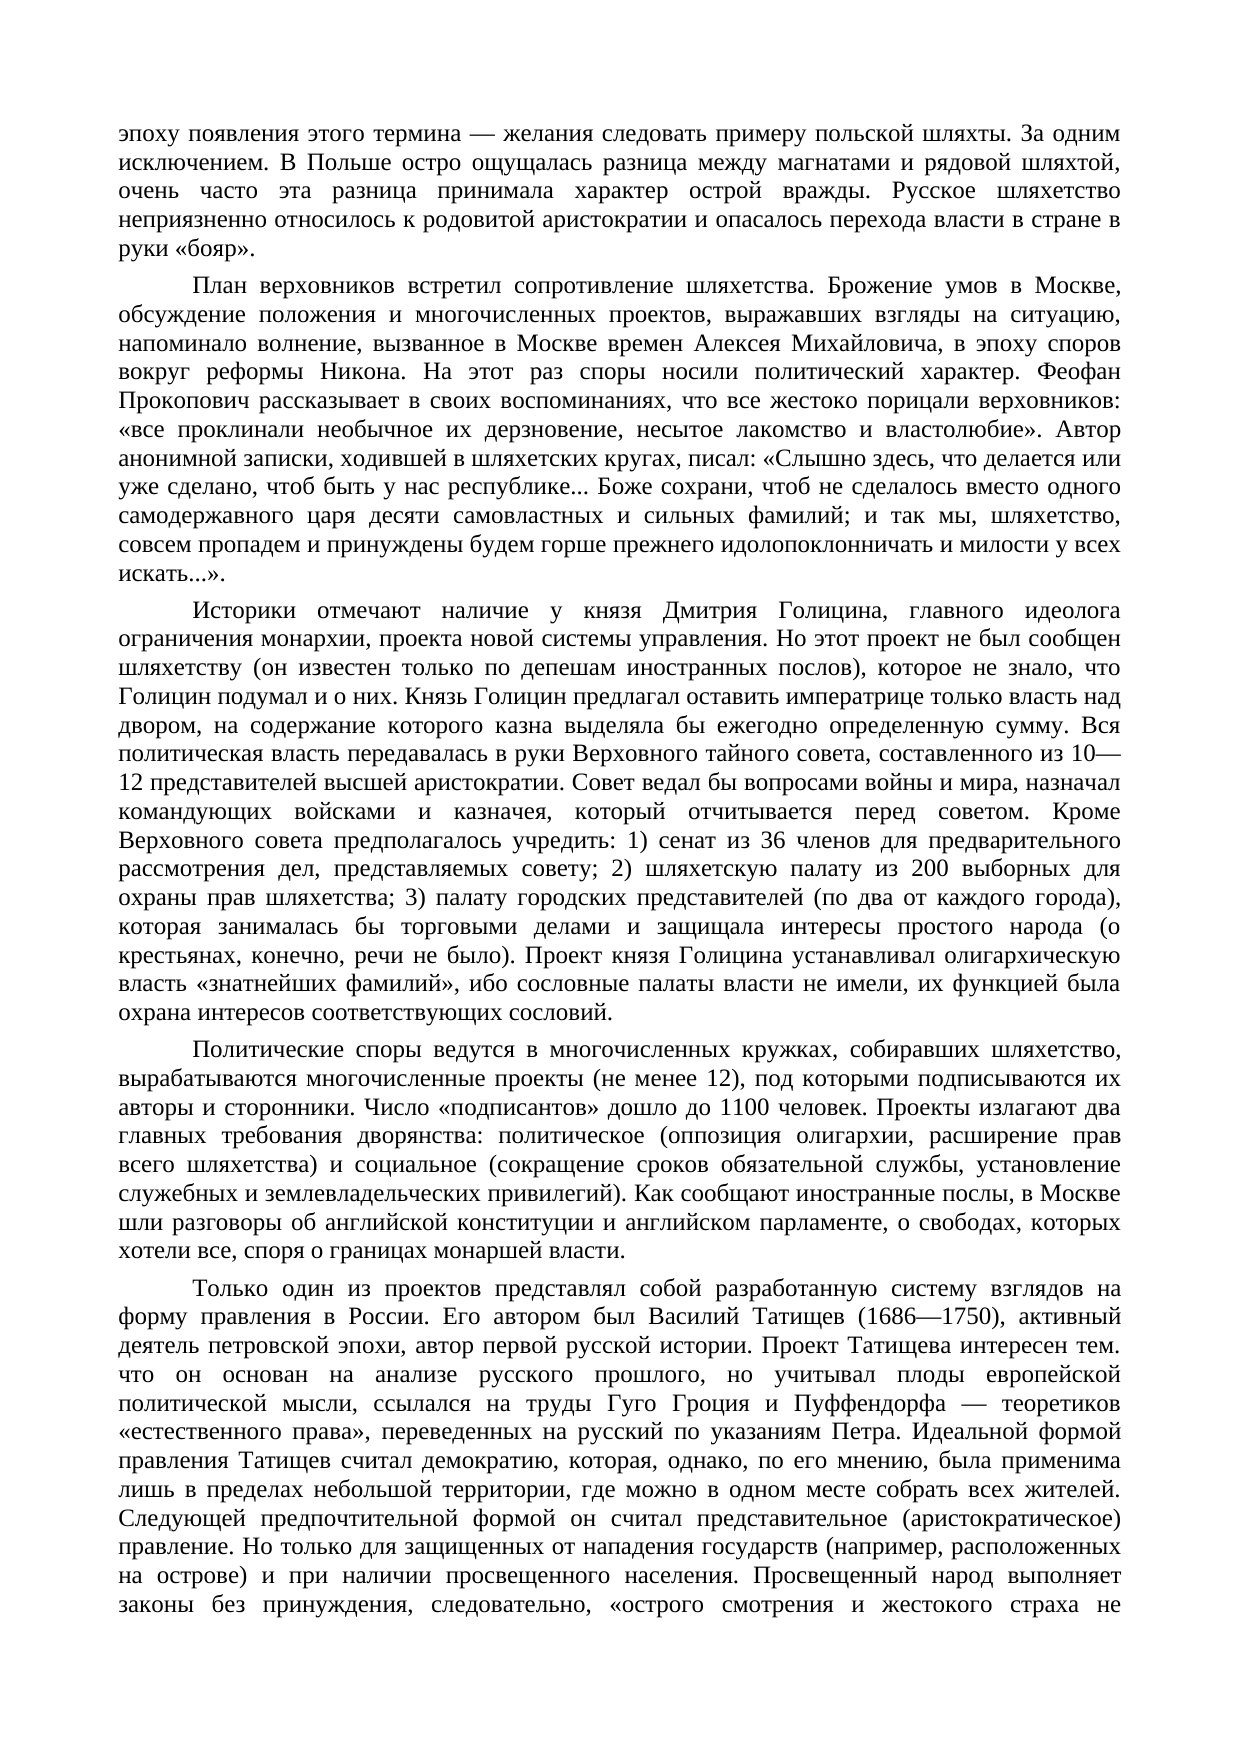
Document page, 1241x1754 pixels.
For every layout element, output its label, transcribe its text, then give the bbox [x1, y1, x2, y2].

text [118, 118, 1122, 262]
text План верховников встретил сопротивление шляхетства. Брожение умов в Москве, обсуждение положения и многочисленных проектов, выражавших взгляды на ситуацию, напоминало волнение, вызванное в Москве времен Алексея Михайловича, в эпоху споров вокруг реформы Никона. На этот раз споры носили политический характер. Феофан Прокопович рассказывает в своих воспоминаниях, что все жестоко порицали верховников: «все проклинали необычное их дерзновение, несытое лакомство и властолюбие». Автор анонимной записки, ходившей в шляхетских кругах, писал: «Слышно здесь, что делается или уже сделано, чтоб быть у нас республике... Боже сохрани, чтоб не сделалось вместо одного самодержавного царя десяти самовластных и сильных фамилий; и так мы, шляхетство, совсем пропадем и принуждены будем горше прежнего идолопоклонничать и милости у всех искать...». [118, 270, 1122, 586]
text Историки отмечают наличие у князя Дмитрия Голицина, главного идеолога ограничения монархии, проекта новой системы управления. Но этот проект не был сообщен шляхетству (он известен только по депешам иностранных послов), которое не знало, что Голицин подумал и о них. Князь Голицин предлагал оставить императрице только власть над двором, на содержание которого казна выделяла бы ежегодно определенную сумму. Вся политическая власть передавалась в руки Верховного тайного совета, составленного из 10—12 представителей высшей аристократии. Совет ведал бы вопросами войны и мира, назначал командующих войсками и казначея, который отчитывается перед советом. Кроме Верховного совета предполагалось учредить: 1) сенат из 36 членов для предварительного рассмотрения дел, представляемых совету; 2) шляхетскую палату из 200 выборных для охраны прав шляхетства; 3) палату городских представителей (по два от каждого города), которая занималась бы торговыми делами и защищала интересы простого народа (о крестьянах, конечно, речи не было). Проект князя Голицина устанавливал олигархическую власть «знатнейших фамилий», ибо сословные палаты власти не имели, их функцией была охрана интересов соответствующих сословий. [118, 595, 1122, 1026]
text Политические споры ведутся в многочисленных кружках, собиравших шляхетство, вырабатываются многочисленные проекты (не менее 12), под которыми подписываются их авторы и сторонники. Число «подписантов» дошло до 1100 человек. Проекты излагают два главных требования дворянства: политическое (оппозиция олигархии, расширение прав всего шляхетства) и социальное (сокращение сроков обязательной службы, установление служебных и землевладельческих привилегий). Как сообщают иностранные послы, в Москве шли разговоры об английской конституции и английском парламенте, о свободах, которых хотели все, споря о границах монаршей власти. [118, 1034, 1122, 1264]
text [118, 1273, 1122, 1618]
